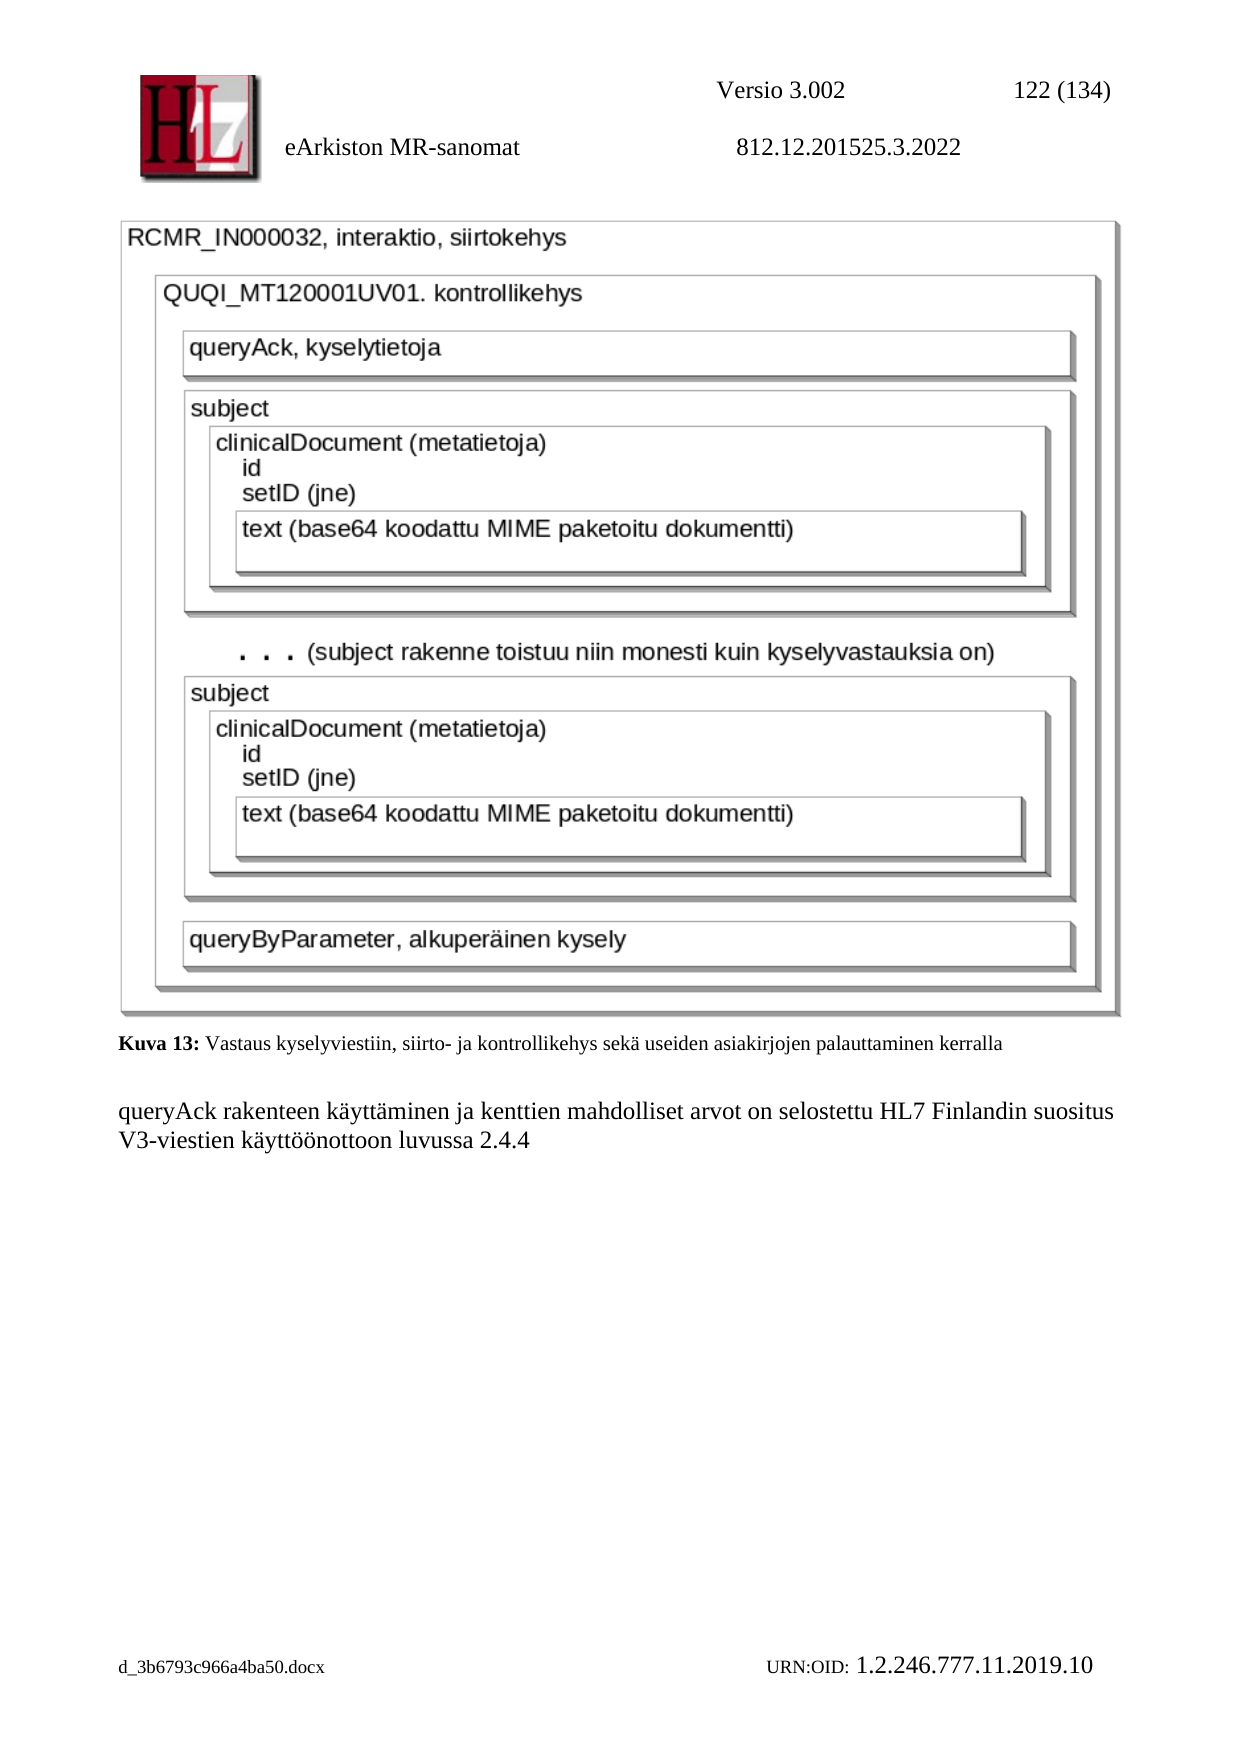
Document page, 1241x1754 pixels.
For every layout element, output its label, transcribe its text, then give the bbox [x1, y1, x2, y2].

picture [140, 75, 263, 183]
text Kuva 13: Vastaus kyselyviestiin, siirto- ja kontrollikehys sekä useiden asiakirjojen palauttaminen kerralla [118, 1031, 1122, 1055]
text queryAck rakenteen käyttäminen ja kenttien mahdolliset arvot on selostettu HL7 Finlandin suositus V3-viestien käyttöönottoon luvussa 2.4.4 [118, 1096, 1122, 1154]
